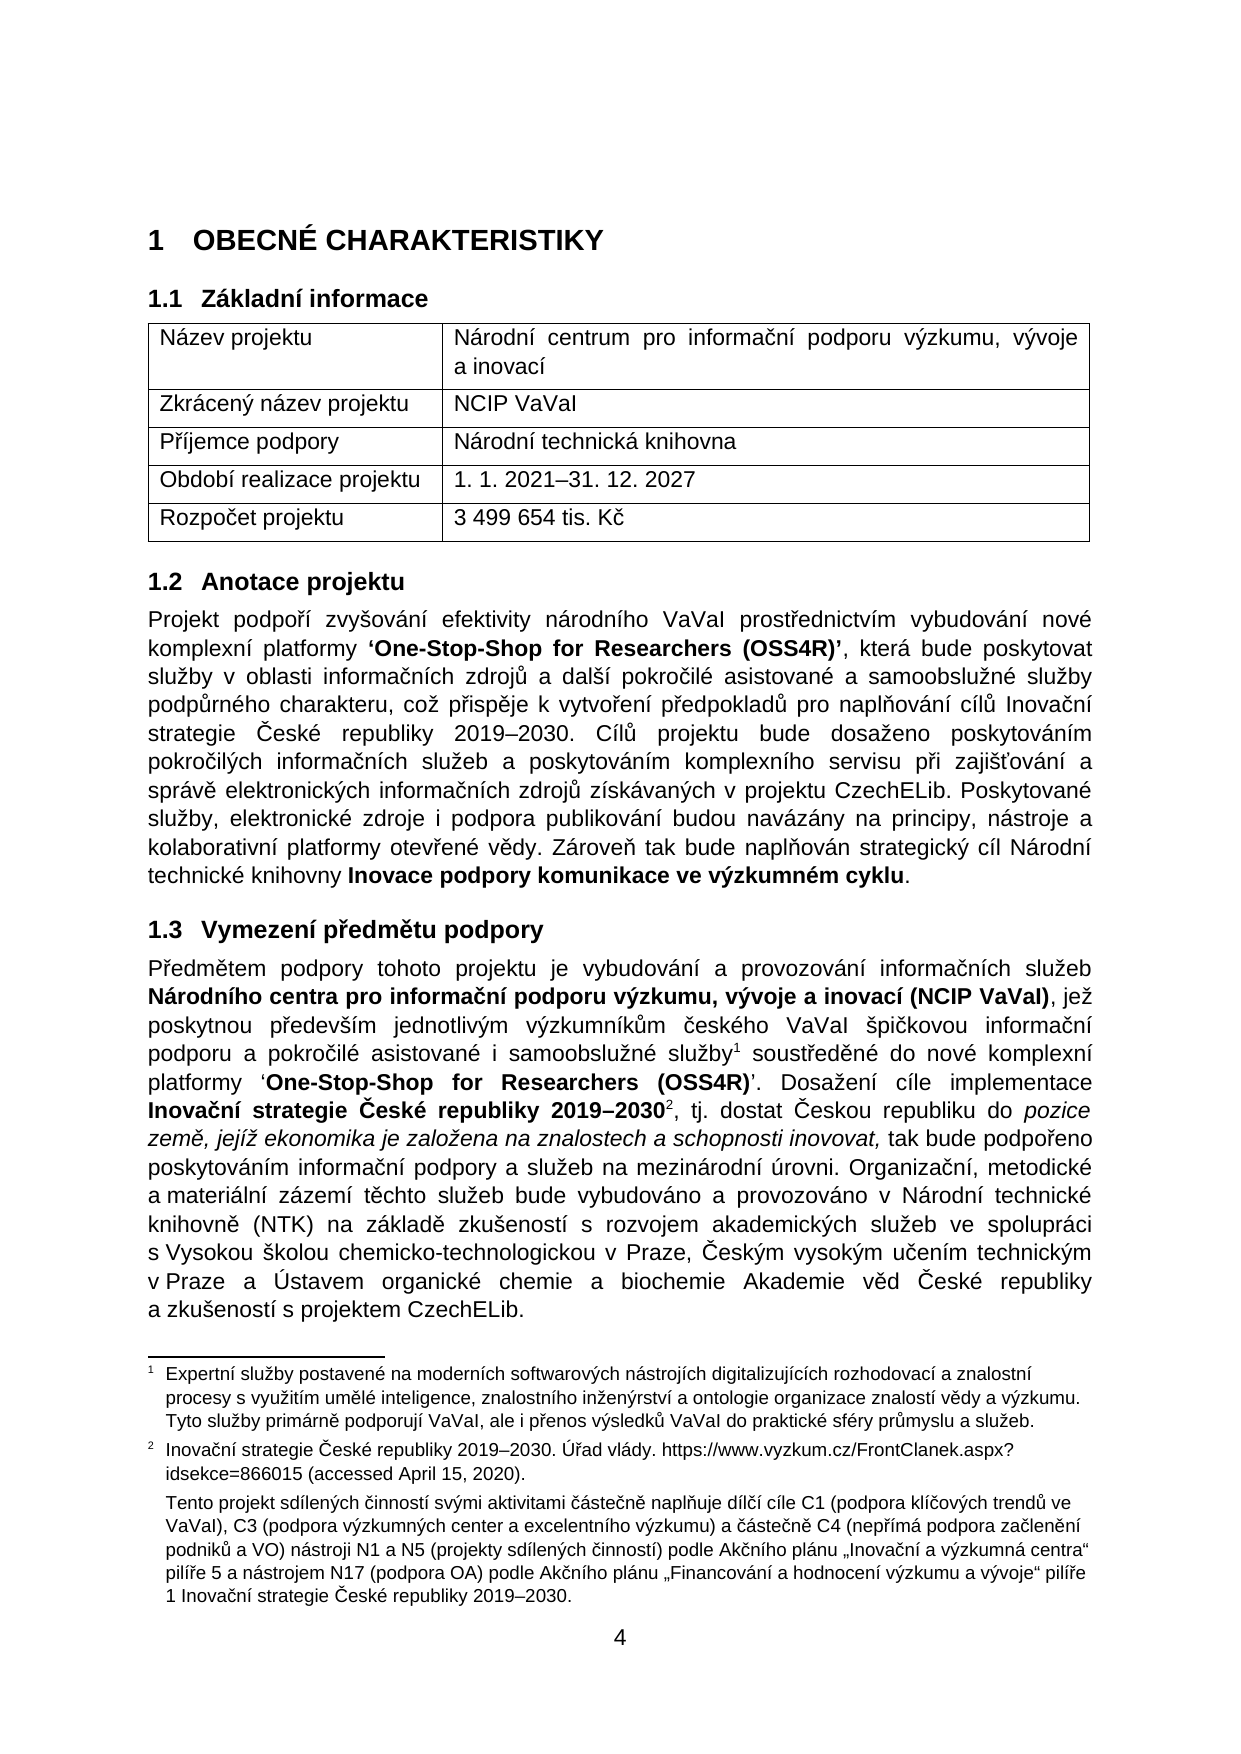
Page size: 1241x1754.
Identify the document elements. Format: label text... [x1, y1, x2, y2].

table_cell Období realizace projektu [149, 466, 442, 503]
table_cell NCIP VaVaI [443, 390, 1089, 427]
subtitle Základní informace [148, 284, 1093, 312]
table_cell Rozpočet projektu [149, 504, 442, 541]
table_cell Příjemce podpory [149, 428, 442, 465]
table_cell 3 499 654 tis. Kč [443, 504, 1089, 541]
text Předmětem podpory tohoto projektu je vybudování a provozování informačních služeb Národního centra pro informační podporu výzkumu, vývoje a inovací (NCIP VaVaI), jež poskytnou především jednotlivým výzkumníkům českého VaVaI špičkovou informační podporu a pokročilé asistované i samoobslužné služby soustředěné do nové komplexní platformy ‘One-Stop-Shop for Researchers (OSS4R)’. Dosažení cíle implementace Inovační strategie České republiky 2019–2030, tj. dostat Českou republiku do pozice země, jejíž ekonomika je založena na znalostech a schopnosti inovovat, tak bude podpořeno poskytováním informační podpory a služeb na mezinárodní úrovni. Organizační, metodické a materiální zázemí těchto služeb bude vybudováno a provozováno v Národní technické knihovně (NTK) na základě zkušeností s rozvojem akademických služeb ve spolupráci s Vysokou školou chemicko-technologickou v Praze, Českým vysokým učením technickým v Praze a Ústavem organické chemie a biochemie Akademie věd České republiky a zkušeností s projektem CzechELib. [148, 955, 1093, 1322]
text Projekt podpoří zvyšování efektivity národního VaVaI prostřednictvím vybudování nové komplexní platformy ‘One-Stop-Shop for Researchers (OSS4R)’, která bude poskytovat služby v oblasti informačních zdrojů a další pokročilé asistované a samoobslužné služby podpůrného charakteru, což přispěje k vytvoření předpokladů pro naplňování cílů Inovační strategie České republiky 2019–2030. Cílů projektu bude dosaženo poskytováním pokročilých informačních služeb a poskytováním komplexního servisu při zajišťování a správě elektronických informačních zdrojů získávaných v projektu CzechELib. Poskytované služby, elektronické zdroje i podpora publikování budou navázány na principy, nástroje a kolaborativní platformy otevřené vědy. Zároveň tak bude naplňován strategický cíl Národní technické knihovny Inovace podpory komunikace ve výzkumném cyklu. [148, 606, 1093, 888]
subtitle OBECNÉ CHARAKTERISTIKY [148, 223, 1093, 256]
table_header Národní centrum pro informační podporu výzkumu, vývoje a inovací [443, 324, 1089, 389]
table_cell Zkrácený název projektu [149, 390, 442, 427]
subtitle Anotace projektu [148, 567, 1093, 595]
table_header Název projektu [149, 324, 442, 389]
table_cell Národní technická knihovna [443, 428, 1089, 465]
subtitle Vymezení předmětu podpory [148, 915, 1093, 944]
table_cell 1. 1. 2021–31. 12. 2027 [443, 466, 1089, 503]
